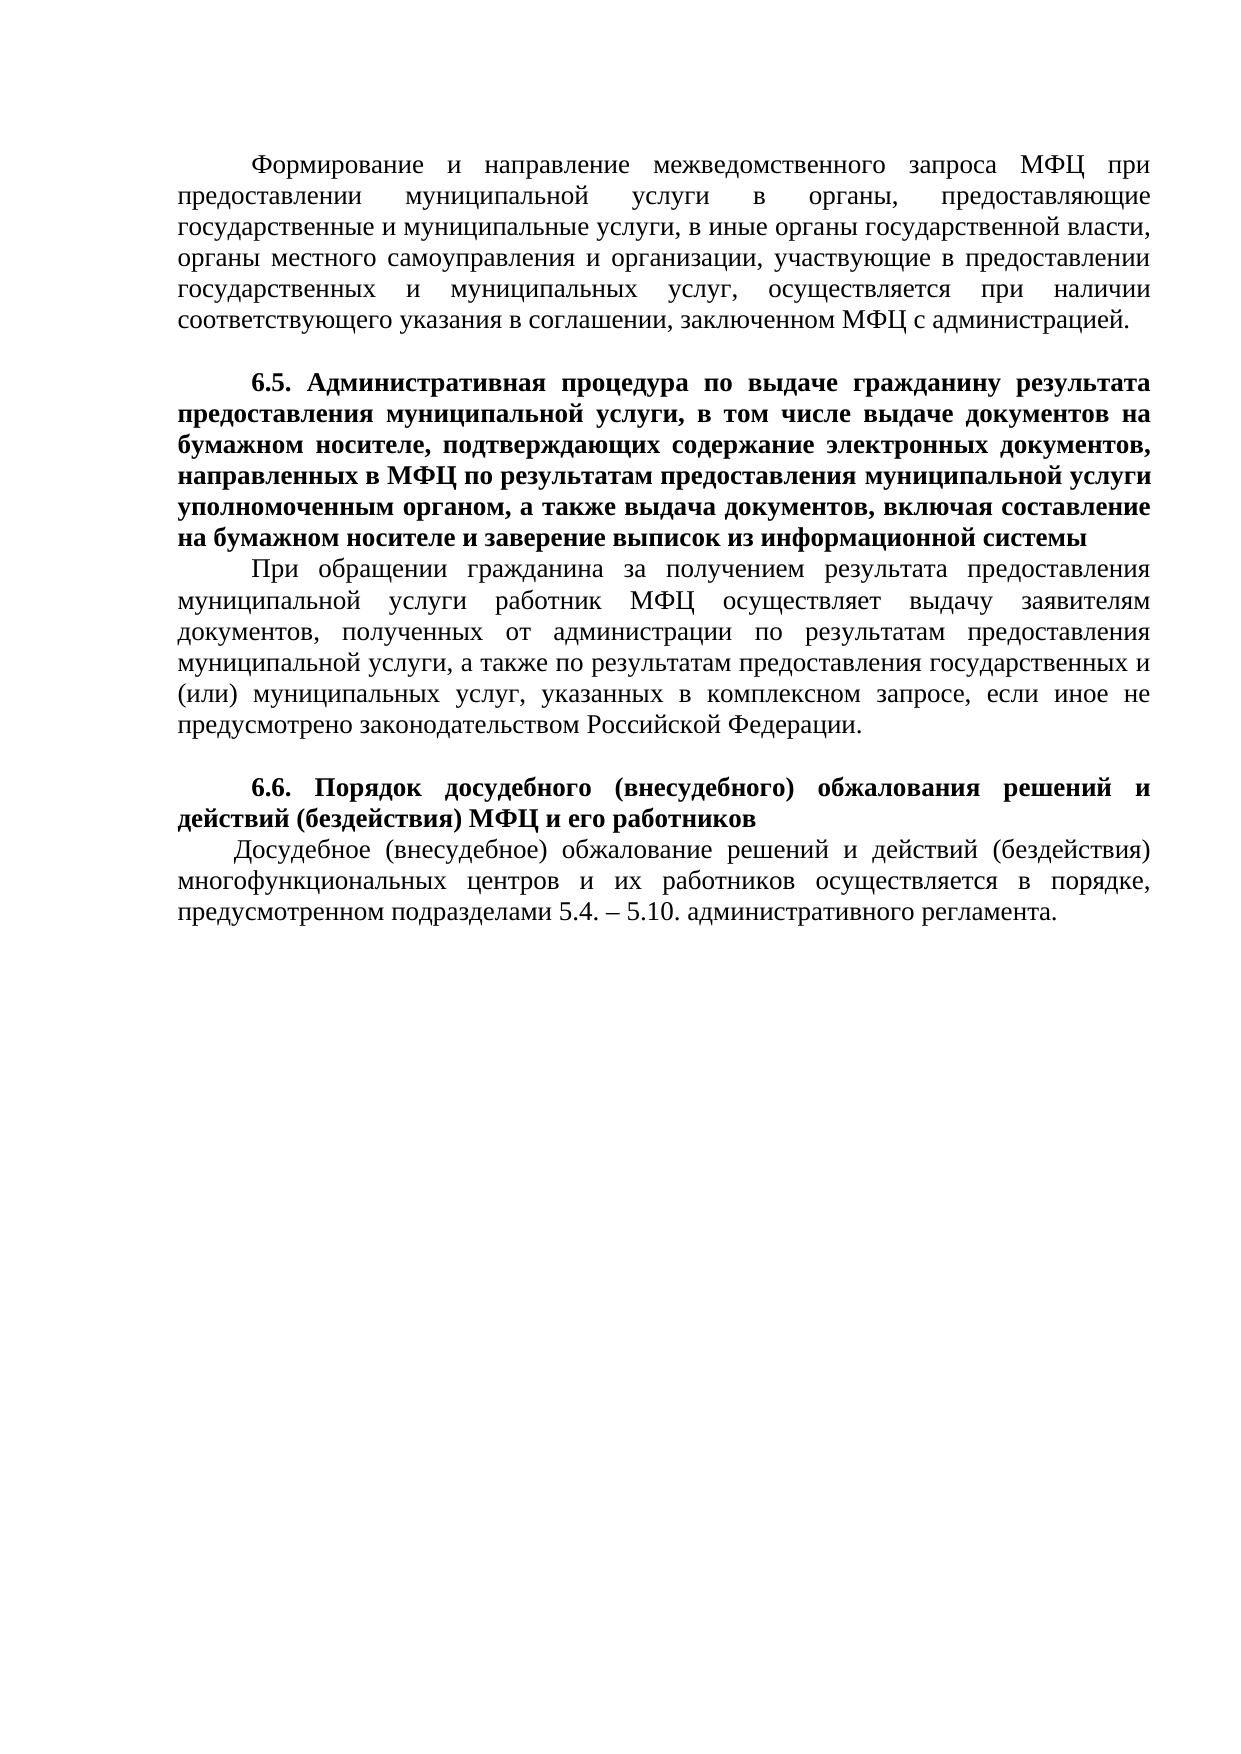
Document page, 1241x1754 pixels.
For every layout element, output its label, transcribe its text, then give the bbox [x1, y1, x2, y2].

text 6.5. Административная процедура по выдаче гражданину результата предоставления муниципальной услуги, в том числе выдаче документов на бумажном носителе, подтверждающих содержание электронных документов, направленных в МФЦ по результатам предоставления муниципальной услуги уполномоченным органом, а также выдача документов, включая составление на бумажном носителе и заверение выписок из информационной системы [177, 366, 1152, 553]
text Формирование и направление межведомственного запроса МФЦ при предоставлении муниципальной услуги в органы, предоставляющие государственные и муниципальные услуги, в иные органы государственной власти, органы местного самоуправления и организации, участвующие в предоставлении государственных и муниципальных услуг, осуществляется при наличии соответствующего указания в соглашении, заключенном МФЦ с администрацией. [177, 148, 1152, 334]
text Досудебное (внесудебное) обжалование решений и действий (бездействия) многофункциональных центров и их работников осуществляется в порядке, предусмотренном подразделами 5.4. – 5.10. административного регламента. [177, 833, 1152, 926]
text При обращении гражданина за получением результата предоставления муниципальной услуги работник МФЦ осуществляет выдачу заявителям документов, полученных от администрации по результатам предоставления муниципальной услуги, а также по результатам предоставления государственных и (или) муниципальных услуг, указанных в комплексном запросе, если иное не предусмотрено законодательством Российской Федерации. [177, 553, 1152, 739]
text 6.6. Порядок досудебного (внесудебного) обжалования решений и действий (бездействия) МФЦ и его работников [177, 771, 1152, 833]
